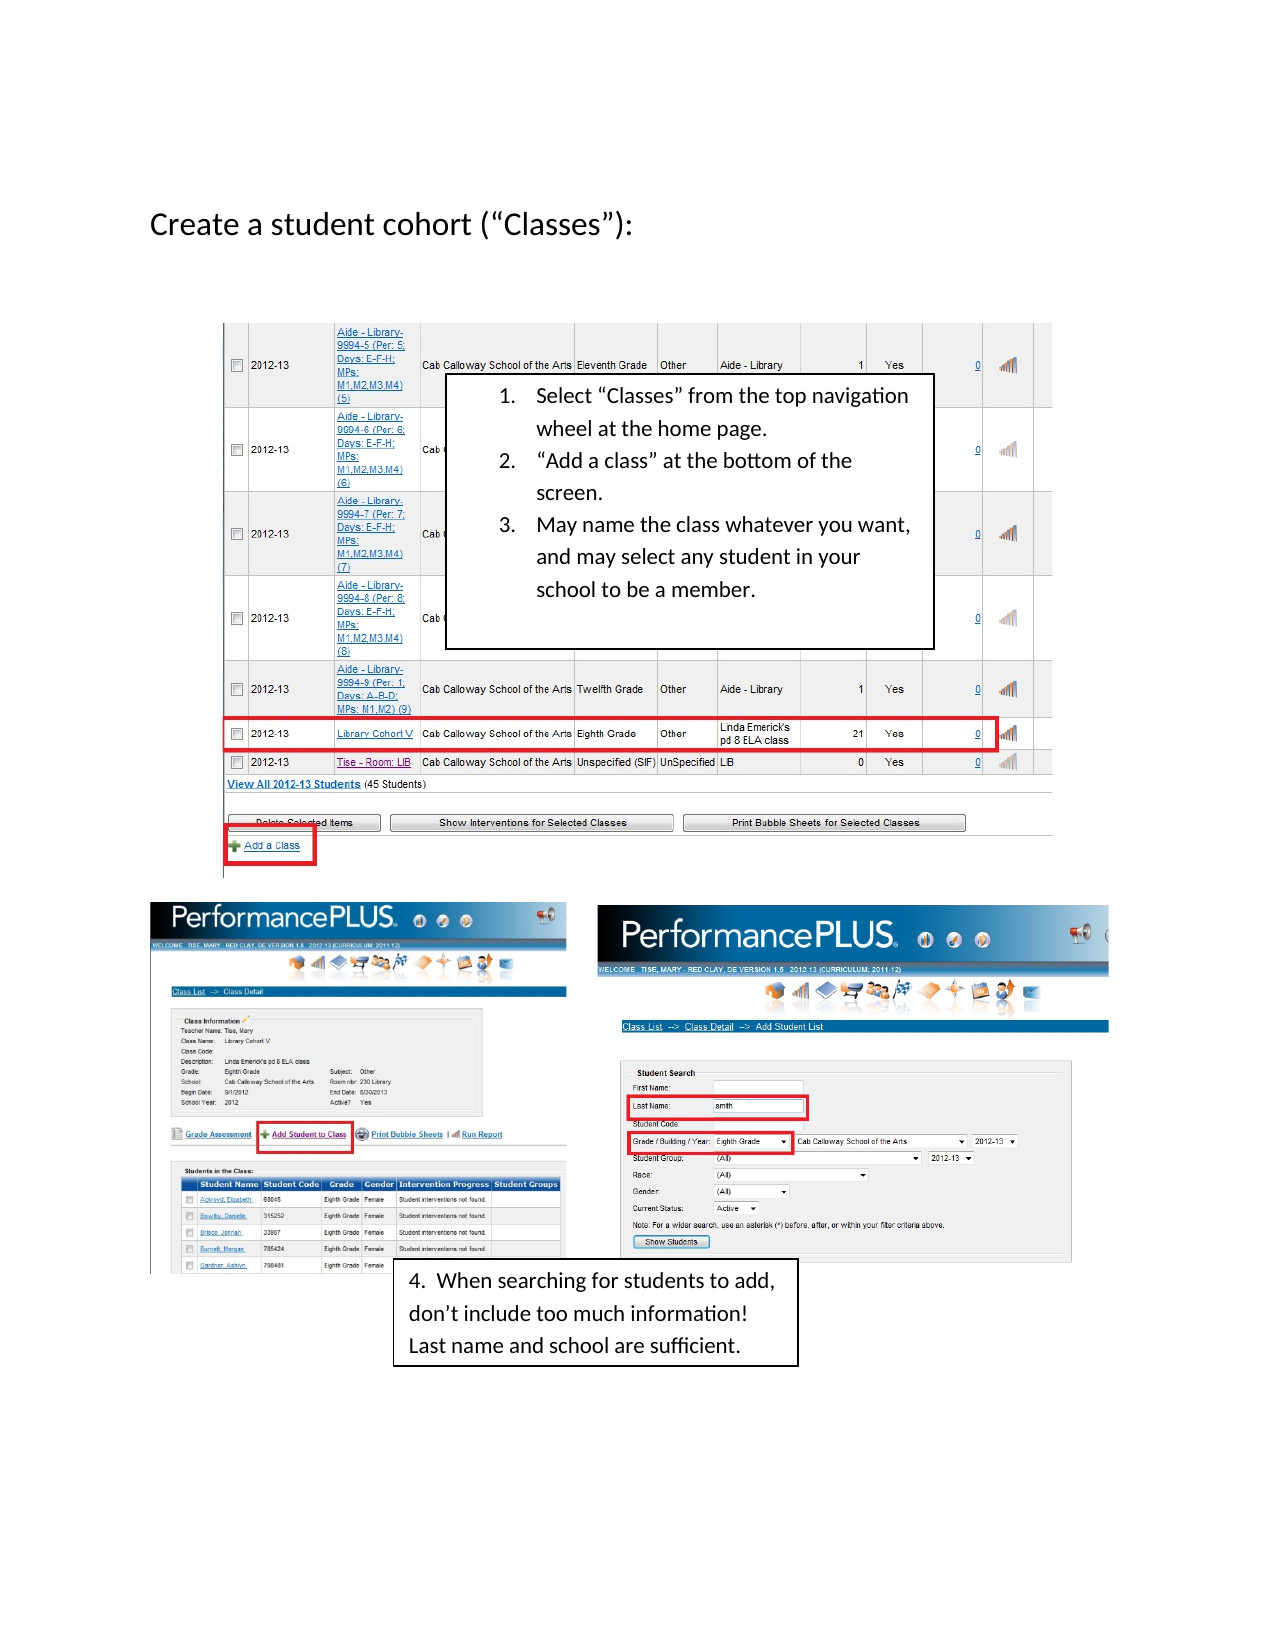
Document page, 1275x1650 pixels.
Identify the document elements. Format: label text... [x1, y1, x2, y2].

picture [524, 989, 567, 994]
picture [597, 905, 1109, 1274]
picture [232, 902, 250, 910]
picture [150, 902, 567, 1274]
picture [700, 905, 711, 911]
picture [449, 989, 487, 994]
text Create a student cohort (“Classes”): [150, 203, 1125, 244]
picture [222, 323, 1053, 878]
picture [689, 915, 694, 926]
picture [243, 905, 327, 934]
